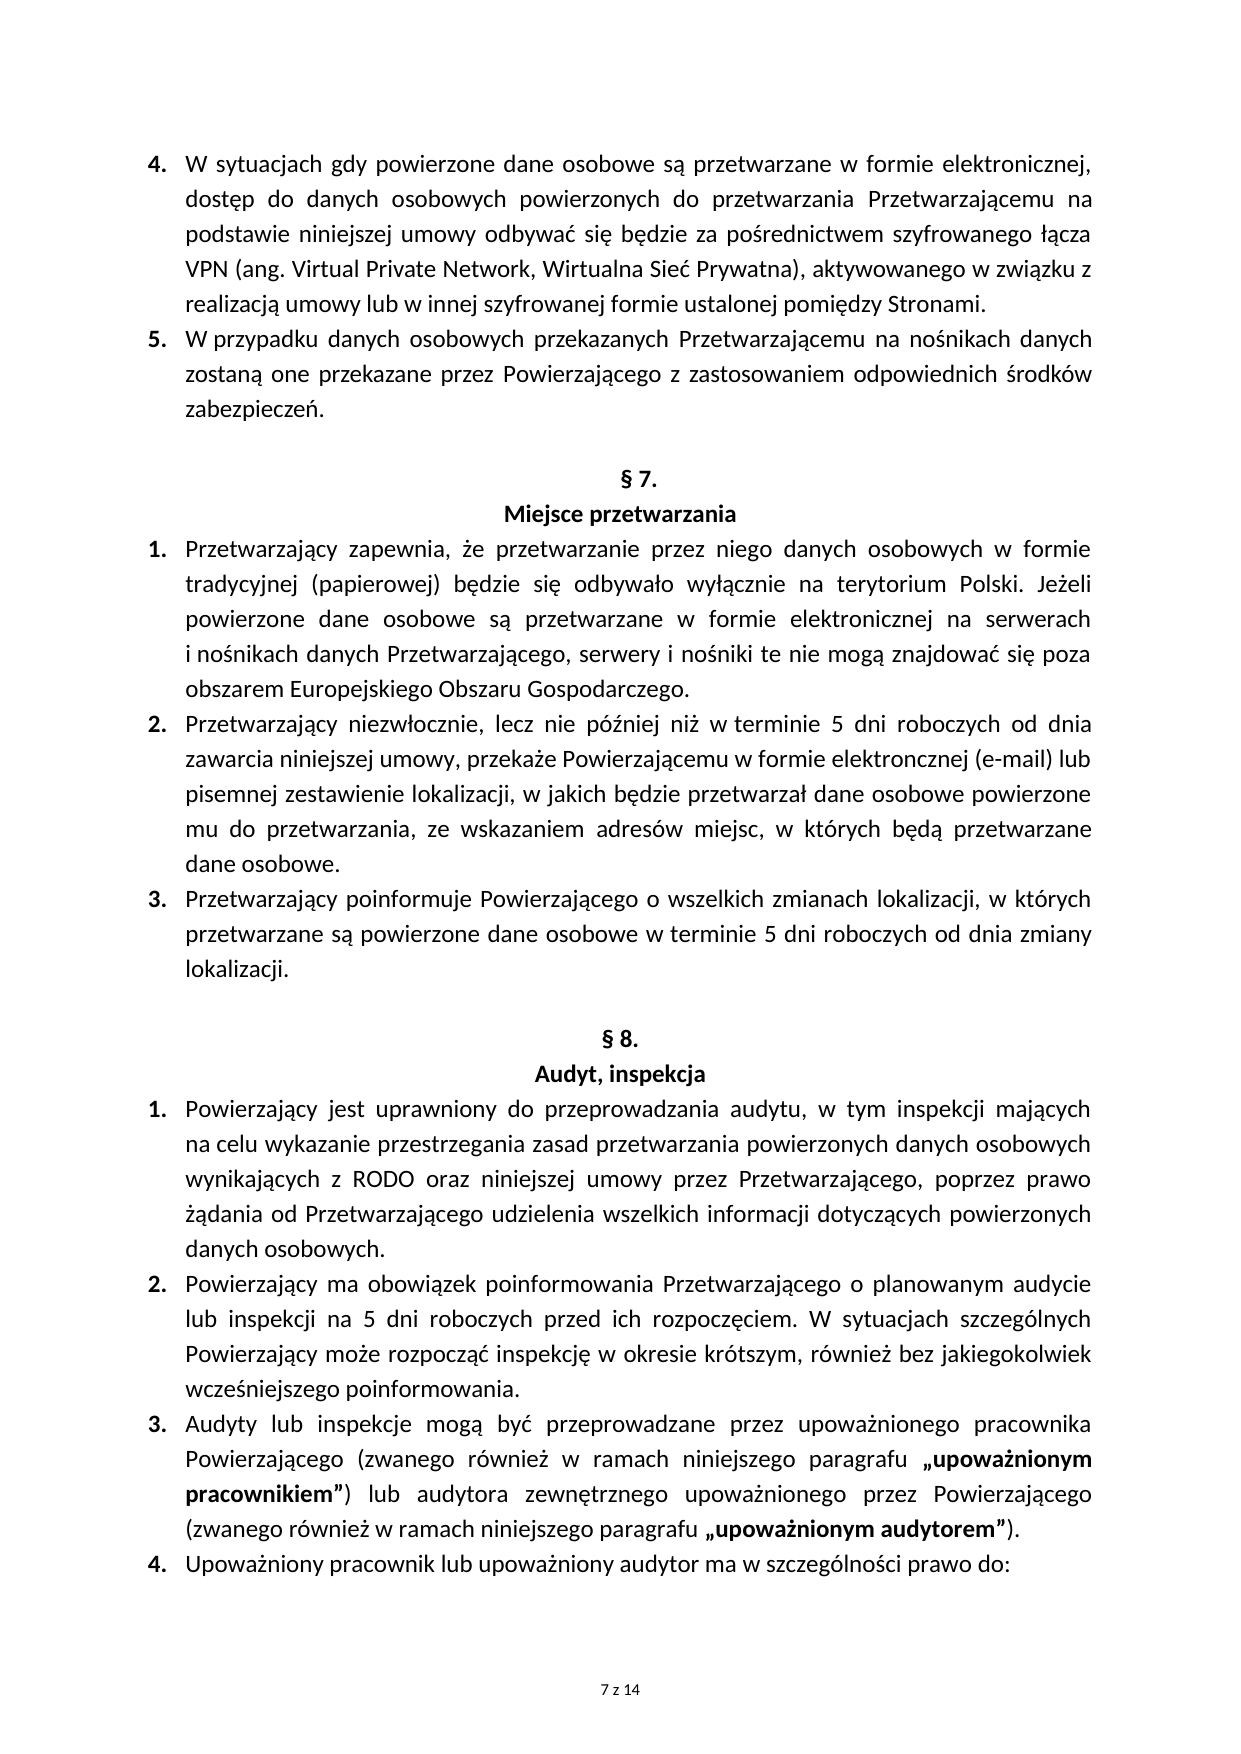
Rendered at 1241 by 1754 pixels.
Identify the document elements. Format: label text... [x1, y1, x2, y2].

list Audyty lub inspekcje mogą być przeprowadzane przez upoważnionego pracownika Powierzającego (zwanego również w ramach niniejszego paragrafu „upoważnionym pracownikiem”) lub audytora zewnętrznego upoważnionego przez Powierzającego (zwanego również w ramach niniejszego paragrafu „upoważnionym audytorem”). [148, 1408, 1092, 1543]
list Powierzający jest uprawniony do przeprowadzania audytu, w tym inspekcji mających na celu wykazanie przestrzegania zasad przetwarzania powierzonych danych osobowych wynikających z RODO oraz niniejszej umowy przez Przetwarzającego, poprzez prawo żądania od Przetwarzającego udzielenia wszelkich informacji dotyczących powierzonych danych osobowych. [148, 1093, 1092, 1263]
text Miejsce przetwarzania [148, 498, 1092, 528]
list Powierzający ma obowiązek poinformowania Przetwarzającego o planowanym audycie lub inspekcji na 5 dni roboczych przed ich rozpoczęciem. W sytuacjach szczególnych Powierzający może rozpocząć inspekcję w okresie krótszym, również bez jakiegokolwiek wcześniejszego poinformowania. [148, 1268, 1092, 1403]
list W przypadku danych osobowych przekazanych Przetwarzającemu na nośnikach danych zostaną one przekazane przez Powierzającego z zastosowaniem odpowiednich środków zabezpieczeń. [148, 323, 1092, 423]
text § 7. [185, 463, 1092, 493]
text § 8. [148, 1023, 1092, 1053]
list W sytuacjach gdy powierzone dane osobowe są przetwarzane w formie elektronicznej, dostęp do danych osobowych powierzonych do przetwarzania Przetwarzającemu na podstawie niniejszej umowy odbywać się będzie za pośrednictwem szyfrowanego łącza VPN (ang. Virtual Private Network, Wirtualna Sieć Prywatna), aktywowanego w związku z realizacją umowy lub w innej szyfrowanej formie ustalonej pomiędzy Stronami. [148, 148, 1092, 318]
list Przetwarzający zapewnia, że przetwarzanie przez niego danych osobowych w formie tradycyjnej (papierowej) będzie się odbywało wyłącznie na terytorium Polski. Jeżeli powierzone dane osobowe są przetwarzane w formie elektronicznej na serwerach i nośnikach danych Przetwarzającego, serwery i nośniki te nie mogą znajdować się poza obszarem Europejskiego Obszaru Gospodarczego. [148, 533, 1092, 703]
list Przetwarzający poinformuje Powierzającego o wszelkich zmianach lokalizacji, w których przetwarzane są powierzone dane osobowe w terminie 5 dni roboczych od dnia zmiany lokalizacji. [148, 883, 1092, 983]
text Audyt, inspekcja [148, 1058, 1092, 1088]
list Upoważniony pracownik lub upoważniony audytor ma w szczególności prawo do: [148, 1548, 1092, 1578]
list Przetwarzający niezwłocznie, lecz nie później niż w terminie 5 dni roboczych od dnia zawarcia niniejszej umowy, przekaże Powierzającemu w formie elektroncznej (e-mail) lub pisemnej zestawienie lokalizacji, w jakich będzie przetwarzał dane osobowe powierzone mu do przetwarzania, ze wskazaniem adresów miejsc, w których będą przetwarzane dane osobowe. [148, 708, 1092, 878]
